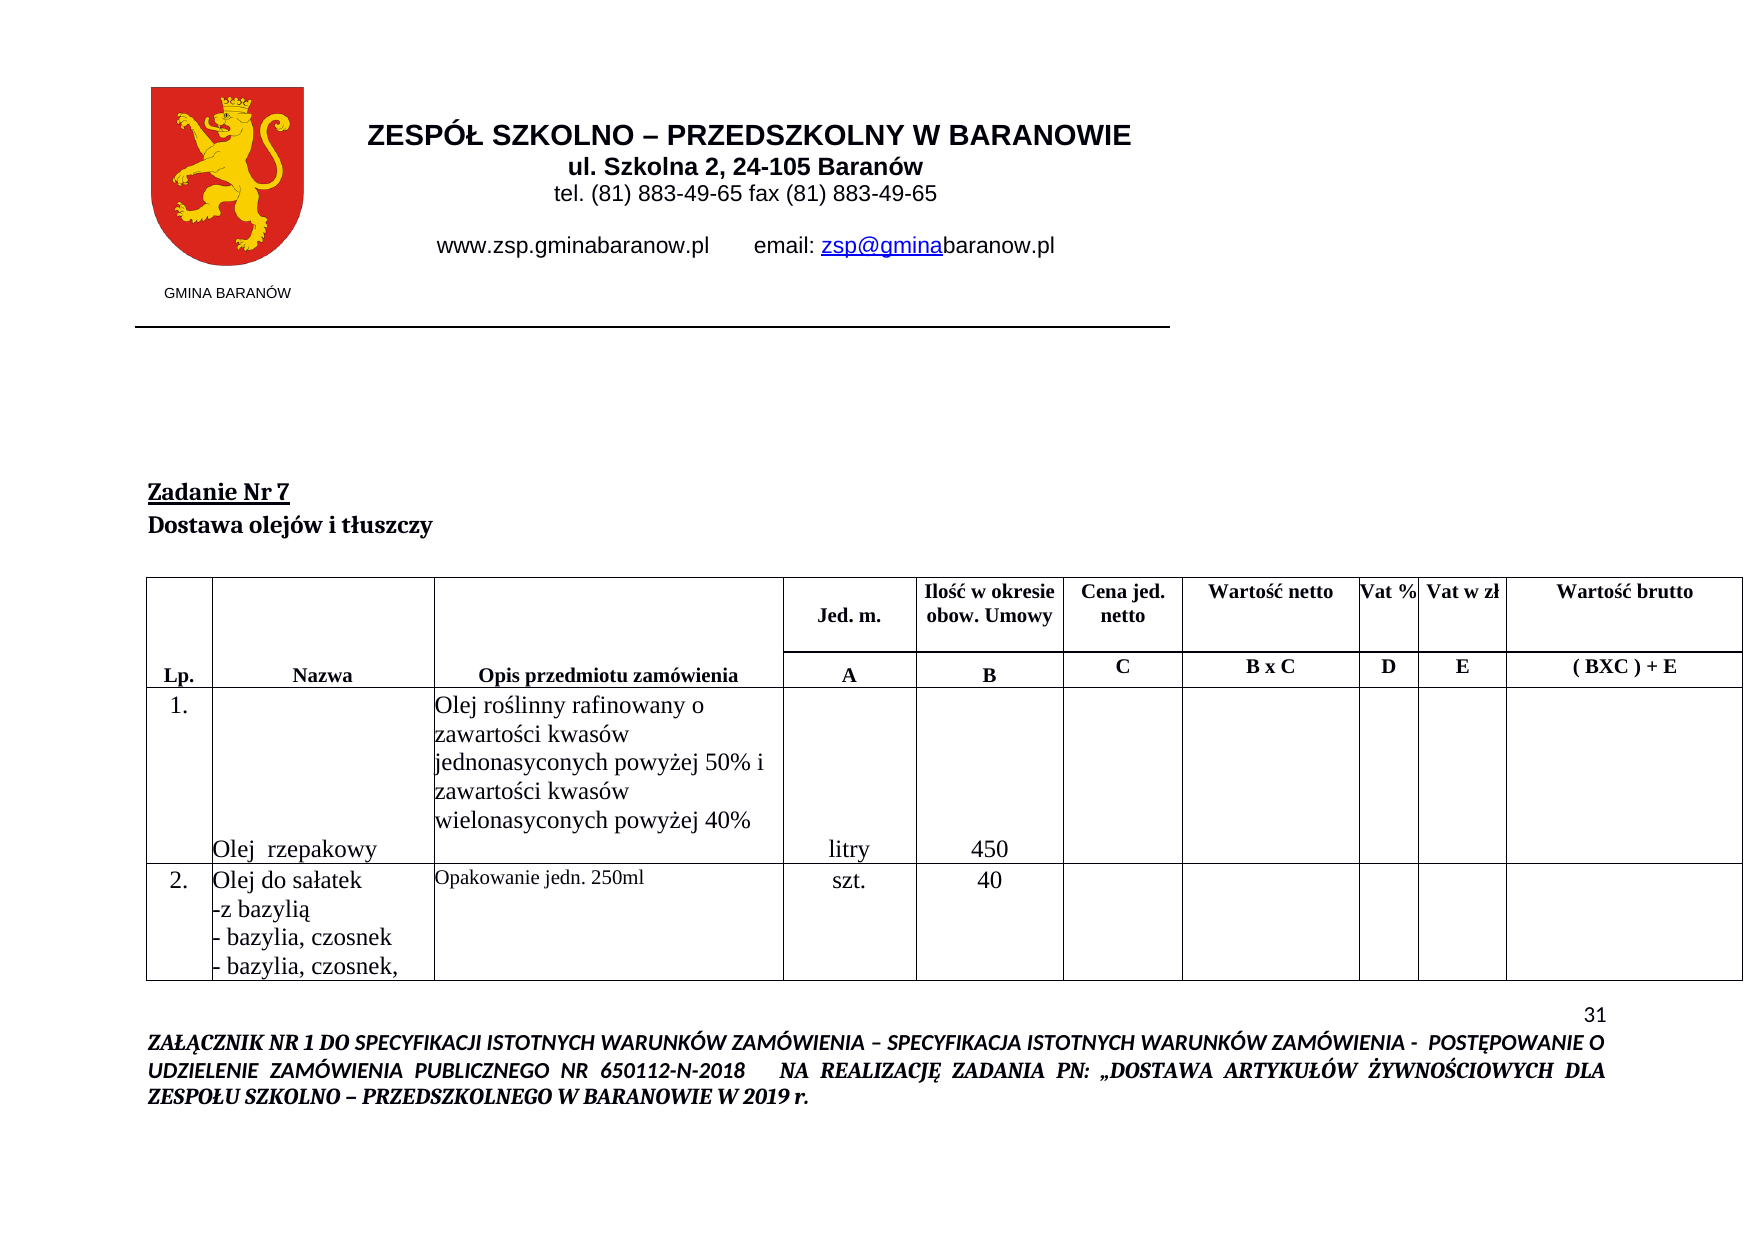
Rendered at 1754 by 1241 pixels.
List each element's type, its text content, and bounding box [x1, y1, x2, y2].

table_cell 40 [917, 864, 1063, 980]
table_cell ( BXC ) + E [1507, 653, 1742, 687]
table_cell 2. [147, 864, 212, 980]
table_header Ilość w okresie obow. Umowy [917, 578, 1063, 651]
table_cell E [1419, 653, 1506, 687]
table_cell [1183, 688, 1359, 862]
table_cell D [1360, 653, 1418, 687]
table_cell B x C [1183, 653, 1359, 687]
table_cell litry [784, 688, 916, 862]
table_cell [1360, 864, 1418, 980]
table_cell [1360, 688, 1418, 862]
table_cell Olej roślinny rafinowany o zawartości kwasów jednonasyconych powyżej 50% i zawartości kwasów wielonasyconych powyżej 40% [435, 688, 783, 862]
table_cell C [1064, 653, 1182, 687]
table_header Vat w zł [1419, 578, 1506, 651]
table_cell Opakowanie jedn. 250ml [435, 864, 783, 980]
text Dostawa olejów i tłuszczy [148, 511, 1606, 539]
table_cell [1183, 864, 1359, 980]
table_cell 1. [147, 688, 212, 862]
table_cell A [784, 653, 916, 687]
table_cell [1064, 688, 1182, 862]
table_header Opis przedmiotu zamówienia [435, 578, 783, 687]
table_cell B [917, 653, 1063, 687]
table_header Wartość netto [1183, 578, 1359, 651]
table_header Cena jed. netto [1064, 578, 1182, 651]
text Zadanie Nr 7 [148, 477, 1606, 506]
table_cell szt. [784, 864, 916, 980]
table_cell [1064, 864, 1182, 980]
table_header Jed. m. [784, 578, 916, 651]
picture [150, 87, 304, 266]
table_cell 450 [917, 688, 1063, 862]
table_header Nazwa [213, 578, 434, 687]
table_cell [1419, 688, 1506, 862]
table_cell Olej do sałatek -z bazylią - bazylia, czosnek - bazylia, czosnek, pomidor [213, 864, 434, 980]
table_cell [1419, 864, 1506, 980]
table_cell [1507, 864, 1742, 980]
table_header Vat % [1360, 578, 1418, 651]
table_header Lp. [147, 578, 212, 687]
table_cell Olej rzepakowy [213, 688, 434, 862]
table_cell [1507, 688, 1742, 862]
table_header Wartość brutto [1507, 578, 1742, 651]
